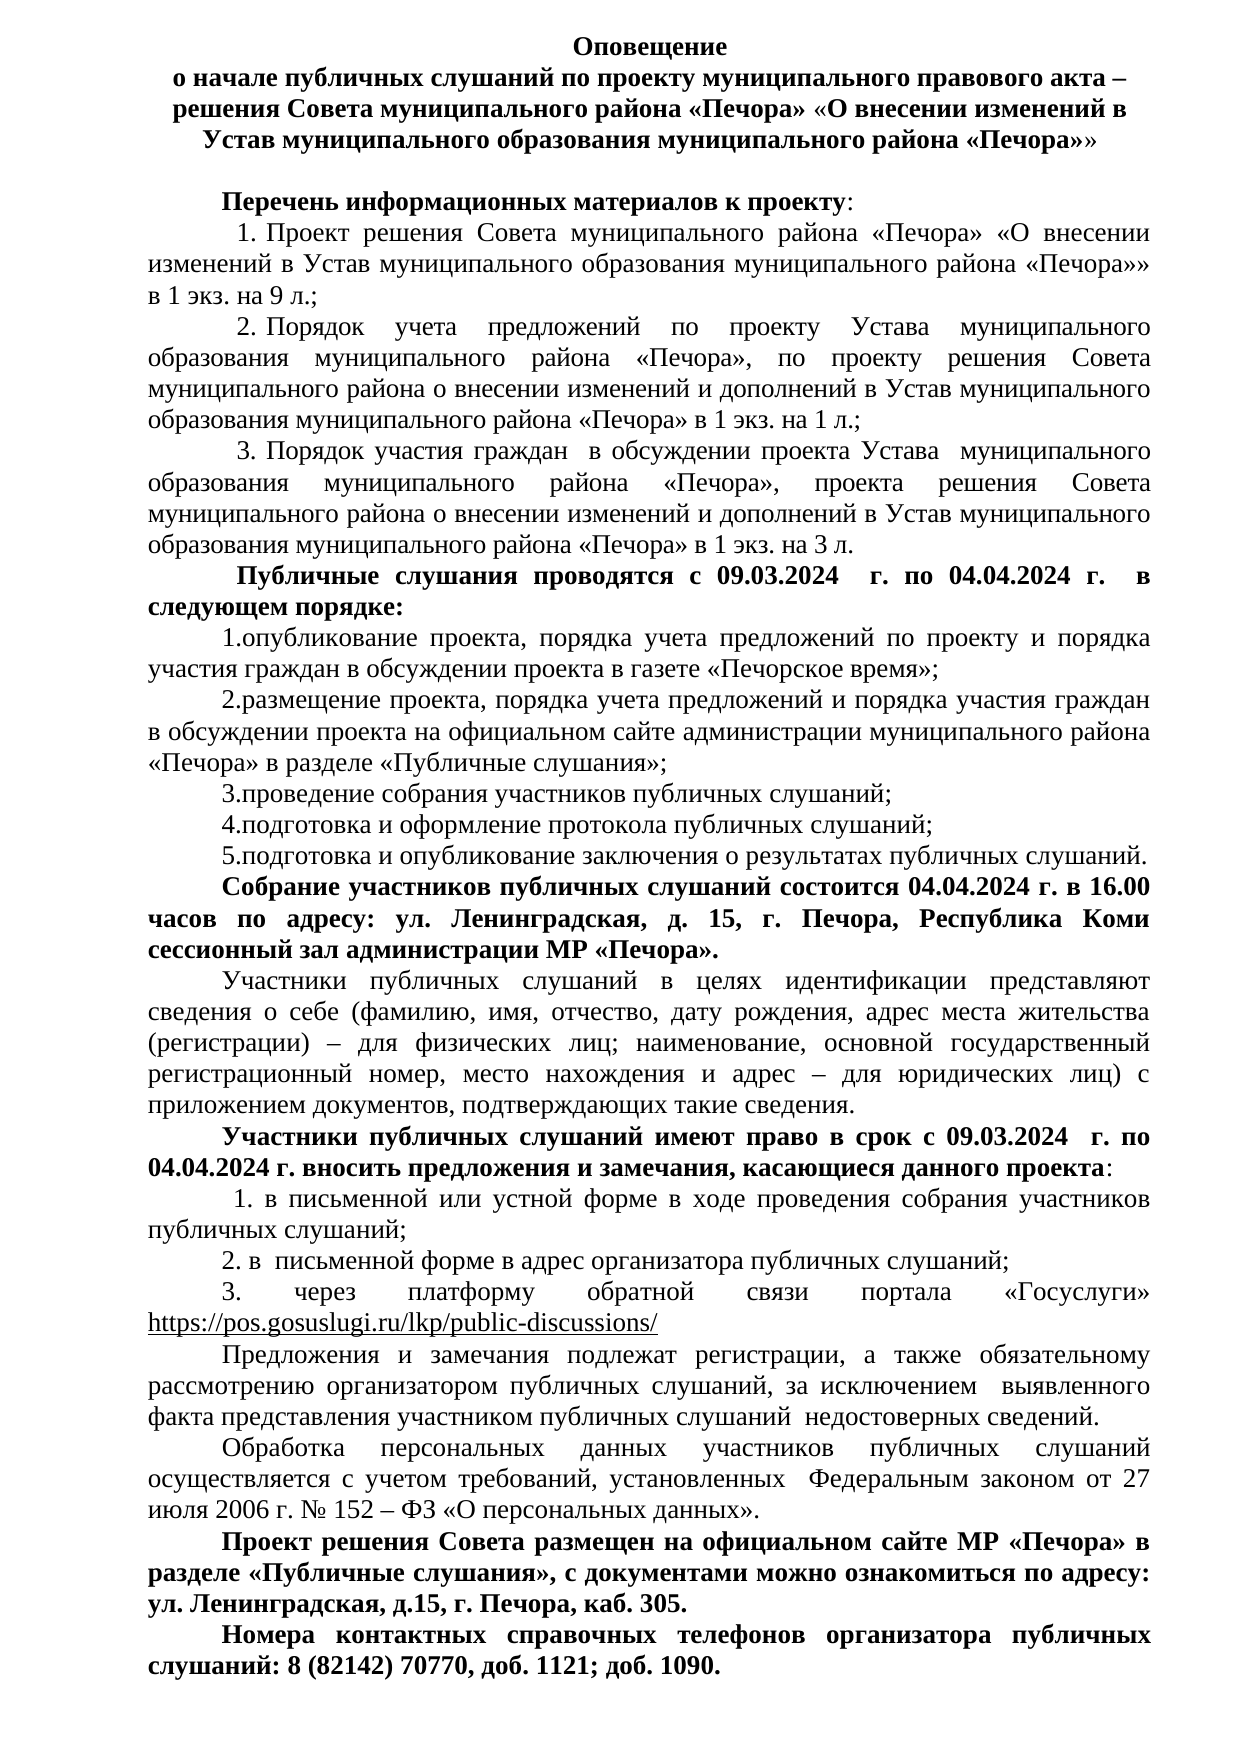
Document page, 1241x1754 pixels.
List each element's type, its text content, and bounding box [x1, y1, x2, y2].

text 5.подготовка и опубликование заключения о результатах публичных слушаний. [148, 839, 1152, 871]
text Оповещение [148, 29, 1152, 61]
list Обработка персональных данных участников публичных слушаний осуществляется с учетом требований, установленных Федеральным законом от 27 июля 2006 г. № 152 – ФЗ «О персональных данных». [148, 1431, 1152, 1524]
text Участники публичных слушаний в целях идентификации представляют сведения о себе (фамилию, имя, отчество, дату рождения, адрес места жительства (регистрации) – для физических лиц; наименование, основной государственный регистрационный номер, место нахождения и адрес – для юридических лиц) с приложением документов, подтверждающих такие сведения. [148, 964, 1152, 1120]
title 1.опубликование проекта, порядка учета предложений по проекту и порядка участия граждан в обсуждении проекта в газете «Печорское время»; [148, 621, 1152, 684]
text 2. в письменной форме в адрес организатора публичных слушаний; [148, 1244, 1152, 1275]
list Предложения и замечания подлежат регистрации, а также обязательному рассмотрению организатором публичных слушаний, за исключением выявленного факта представления участником публичных слушаний недостоверных сведений. [148, 1338, 1152, 1431]
text 3. через платформу обратной связи портала «Госуслуги» https://pos.gosuslugi.ru/lkp/public-discussions/ [148, 1275, 1152, 1338]
title Порядок учета предложений по проекту Устава муниципального образования муниципального района «Печора», по проекту решения Совета муниципального района о внесении изменений и дополнений в Устав муниципального образования муниципального района «Печора» в 1 экз. на 1 л.; [148, 310, 1152, 434]
text 4.подготовка и оформление протокола публичных слушаний; [148, 808, 1152, 839]
text Участники публичных слушаний имеют право в срок с 09.03.2024 г. по 04.04.2024 г. вносить предложения и замечания, касающиеся данного проекта: [148, 1120, 1152, 1182]
title Проект решения Совета муниципального района «Печора» «О внесении изменений в Устав муниципального образования муниципального района «Печора»» в 1 экз. на 9 л.; [148, 216, 1152, 310]
text Собрание участников публичных слушаний состоится 04.04.2024 г. в 16.00 часов по адресу: ул. Ленинградская, д. 15, г. Печора, Республика Коми сессионный зал администрации МР «Печора». [148, 871, 1152, 964]
list Порядок участия граждан в обсуждении проекта Устава муниципального образования муниципального района «Печора», проекта решения Совета муниципального района о внесении изменений и дополнений в Устав муниципального образования муниципального района «Печора» в 1 экз. на 3 л. [148, 434, 1152, 559]
title Публичные слушания проводятся с 09.03.2024 г. по 04.04.2024 г. в следующем порядке: [148, 559, 1152, 621]
text Перечень информационных материалов к проекту: [148, 185, 1152, 216]
text 1. в письменной или устной форме в ходе проведения собрания участников публичных слушаний; [148, 1182, 1152, 1244]
text 3.проведение собрания участников публичных слушаний; [148, 777, 1152, 808]
text 2.размещение проекта, порядка учета предложений и порядка участия граждан в обсуждении проекта на официальном сайте администрации муниципального района «Печора» в разделе «Публичные слушания»; [148, 684, 1152, 777]
title решения Совета муниципального района «Печора» «О внесении изменений в Устав муниципального образования муниципального района «Печора»» [148, 92, 1152, 154]
text Номера контактных справочных телефонов организатора публичных слушаний: 8 (82142) 70770, доб. 1121; доб. 1090. [148, 1618, 1152, 1680]
text Проект решения Совета размещен на официальном сайте МР «Печора» в разделе «Публичные слушания», с документами можно ознакомиться по адресу: ул. Ленинградская, д.15, г. Печора, каб. 305. [148, 1524, 1152, 1618]
title о начале публичных слушаний по проекту муниципального правового акта – [148, 61, 1152, 92]
